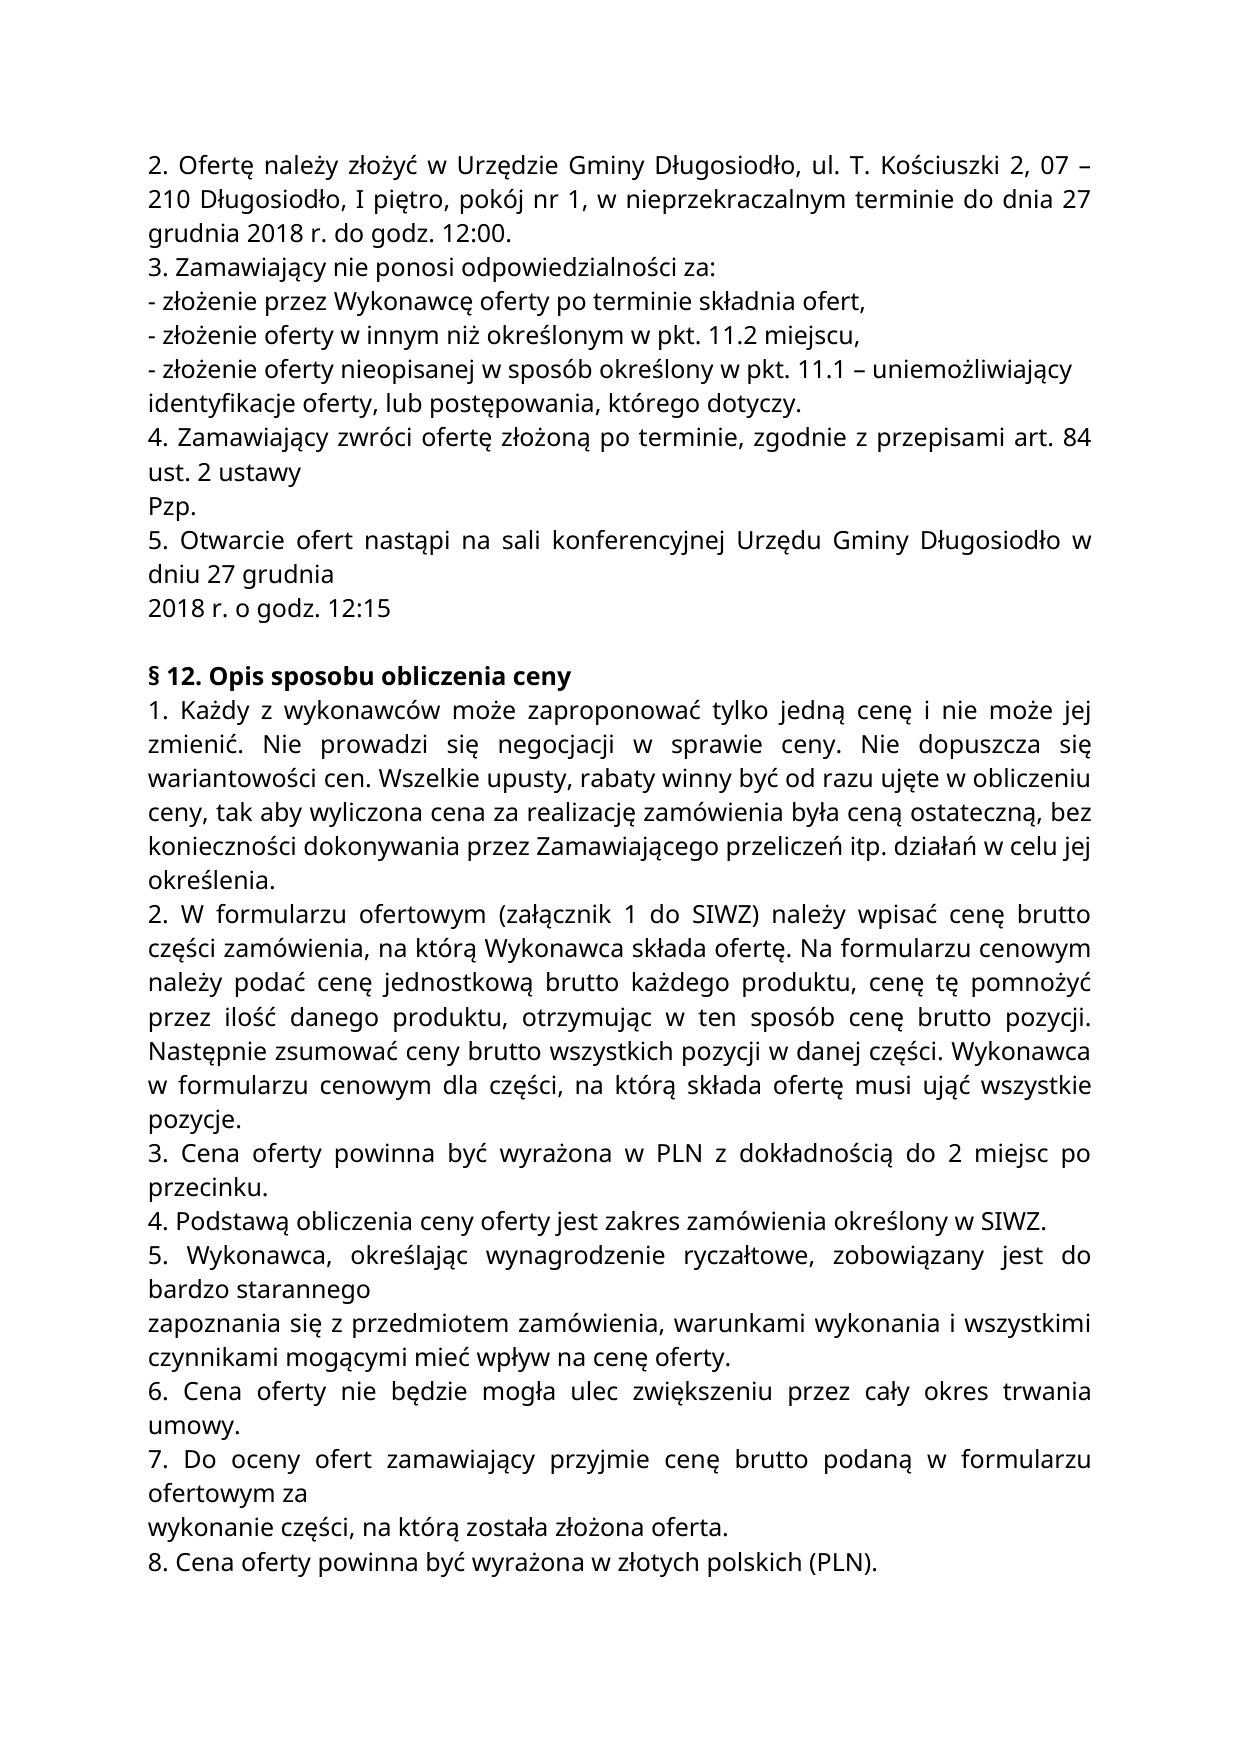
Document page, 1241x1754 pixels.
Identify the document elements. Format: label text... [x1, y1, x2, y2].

text 8. Cena oferty powinna być wyrażona w złotych polskich (PLN). [148, 1544, 1093, 1578]
text 2. Ofertę należy złożyć w Urzędzie Gminy Długosiodło, ul. T. Kościuszki 2, 07 – 210 Długosiodło, I piętro, pokój nr 1, w nieprzekraczalnym terminie do dnia 27 grudnia 2018 r. do godz. 12:00. [148, 148, 1093, 250]
text 5. Otwarcie ofert nastąpi na sali konferencyjnej Urzędu Gminy Długosiodło w dniu 27 grudnia [148, 522, 1093, 590]
text 3. Zamawiający nie ponosi odpowiedzialności za: [148, 250, 1093, 284]
text - złożenie oferty w innym niż określonym w pkt. 11.2 miejscu, [148, 318, 1093, 352]
text - złożenie oferty nieopisanej w sposób określony w pkt. 11.1 – uniemożliwiający [148, 352, 1093, 386]
text 1. Każdy z wykonawców może zaproponować tylko jedną cenę i nie może jej zmienić. Nie prowadzi się negocjacji w sprawie ceny. Nie dopuszcza się wariantowości cen. Wszelkie upusty, rabaty winny być od razu ujęte w obliczeniu ceny, tak aby wyliczona cena za realizację zamówienia była ceną ostateczną, bez konieczności dokonywania przez Zamawiającego przeliczeń itp. działań w celu jej określenia. [148, 693, 1093, 897]
text 7. Do oceny ofert zamawiający przyjmie cenę brutto podaną w formularzu ofertowym za [148, 1442, 1093, 1510]
text 2. W formularzu ofertowym (załącznik 1 do SIWZ) należy wpisać cenę brutto części zamówienia, na którą Wykonawca składa ofertę. Na formularzu cenowym należy podać cenę jednostkową brutto każdego produktu, cenę tę pomnożyć przez ilość danego produktu, otrzymując w ten sposób cenę brutto pozycji. Następnie zsumować ceny brutto wszystkich pozycji w danej części. Wykonawca w formularzu cenowym dla części, na którą składa ofertę musi ująć wszystkie pozycje. [148, 897, 1093, 1135]
text Pzp. [148, 488, 1093, 522]
text wykonanie części, na którą została złożona oferta. [148, 1510, 1093, 1544]
text 2018 r. o godz. 12:15 [148, 590, 1093, 624]
text - złożenie przez Wykonawcę oferty po terminie składnia ofert, [148, 284, 1093, 318]
text 4. Zamawiający zwróci ofertę złożoną po terminie, zgodnie z przepisami art. 84 ust. 2 ustawy [148, 420, 1093, 488]
text 5. Wykonawca, określając wynagrodzenie ryczałtowe, zobowiązany jest do bardzo starannego [148, 1238, 1093, 1306]
text § 12. Opis sposobu obliczenia ceny [148, 658, 1093, 693]
text 3. Cena oferty powinna być wyrażona w PLN z dokładnością do 2 miejsc po przecinku. [148, 1135, 1093, 1203]
text zapoznania się z przedmiotem zamówienia, warunkami wykonania i wszystkimi czynnikami mogącymi mieć wpływ na cenę oferty. [148, 1306, 1093, 1374]
text identyfikacje oferty, lub postępowania, którego dotyczy. [148, 386, 1093, 420]
text 6. Cena oferty nie będzie mogła ulec zwiększeniu przez cały okres trwania umowy. [148, 1374, 1093, 1442]
text 4. Podstawą obliczenia ceny oferty jest zakres zamówienia określony w SIWZ. [148, 1203, 1093, 1238]
